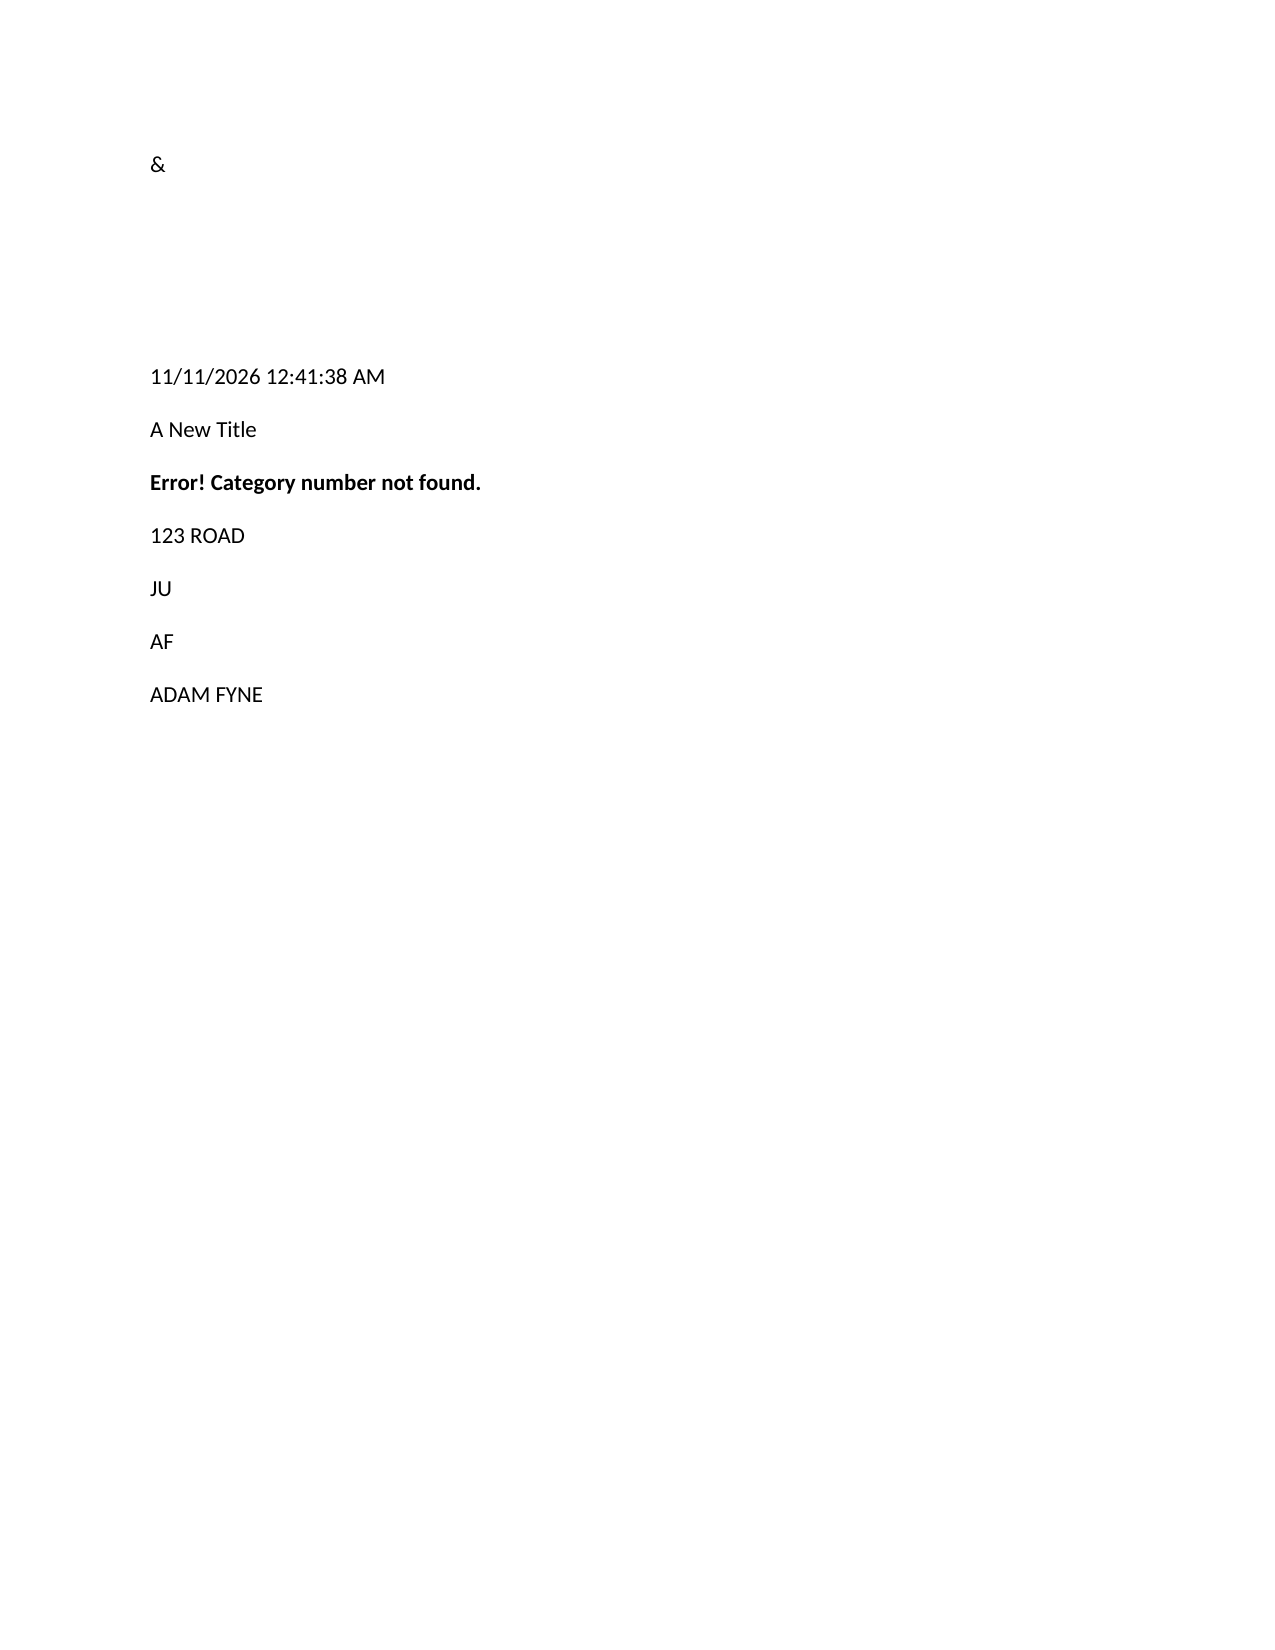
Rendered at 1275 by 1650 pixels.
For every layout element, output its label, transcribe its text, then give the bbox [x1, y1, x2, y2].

text 123 ROAD [150, 521, 1125, 549]
text ADAM FYNE [150, 680, 1125, 708]
text 13/01/2025 10:05:07 AM [150, 362, 1125, 390]
text JU [150, 574, 1125, 602]
text Error! Category number not found. [150, 468, 1125, 496]
text AF [150, 627, 1125, 655]
text A New Title [150, 415, 1125, 443]
